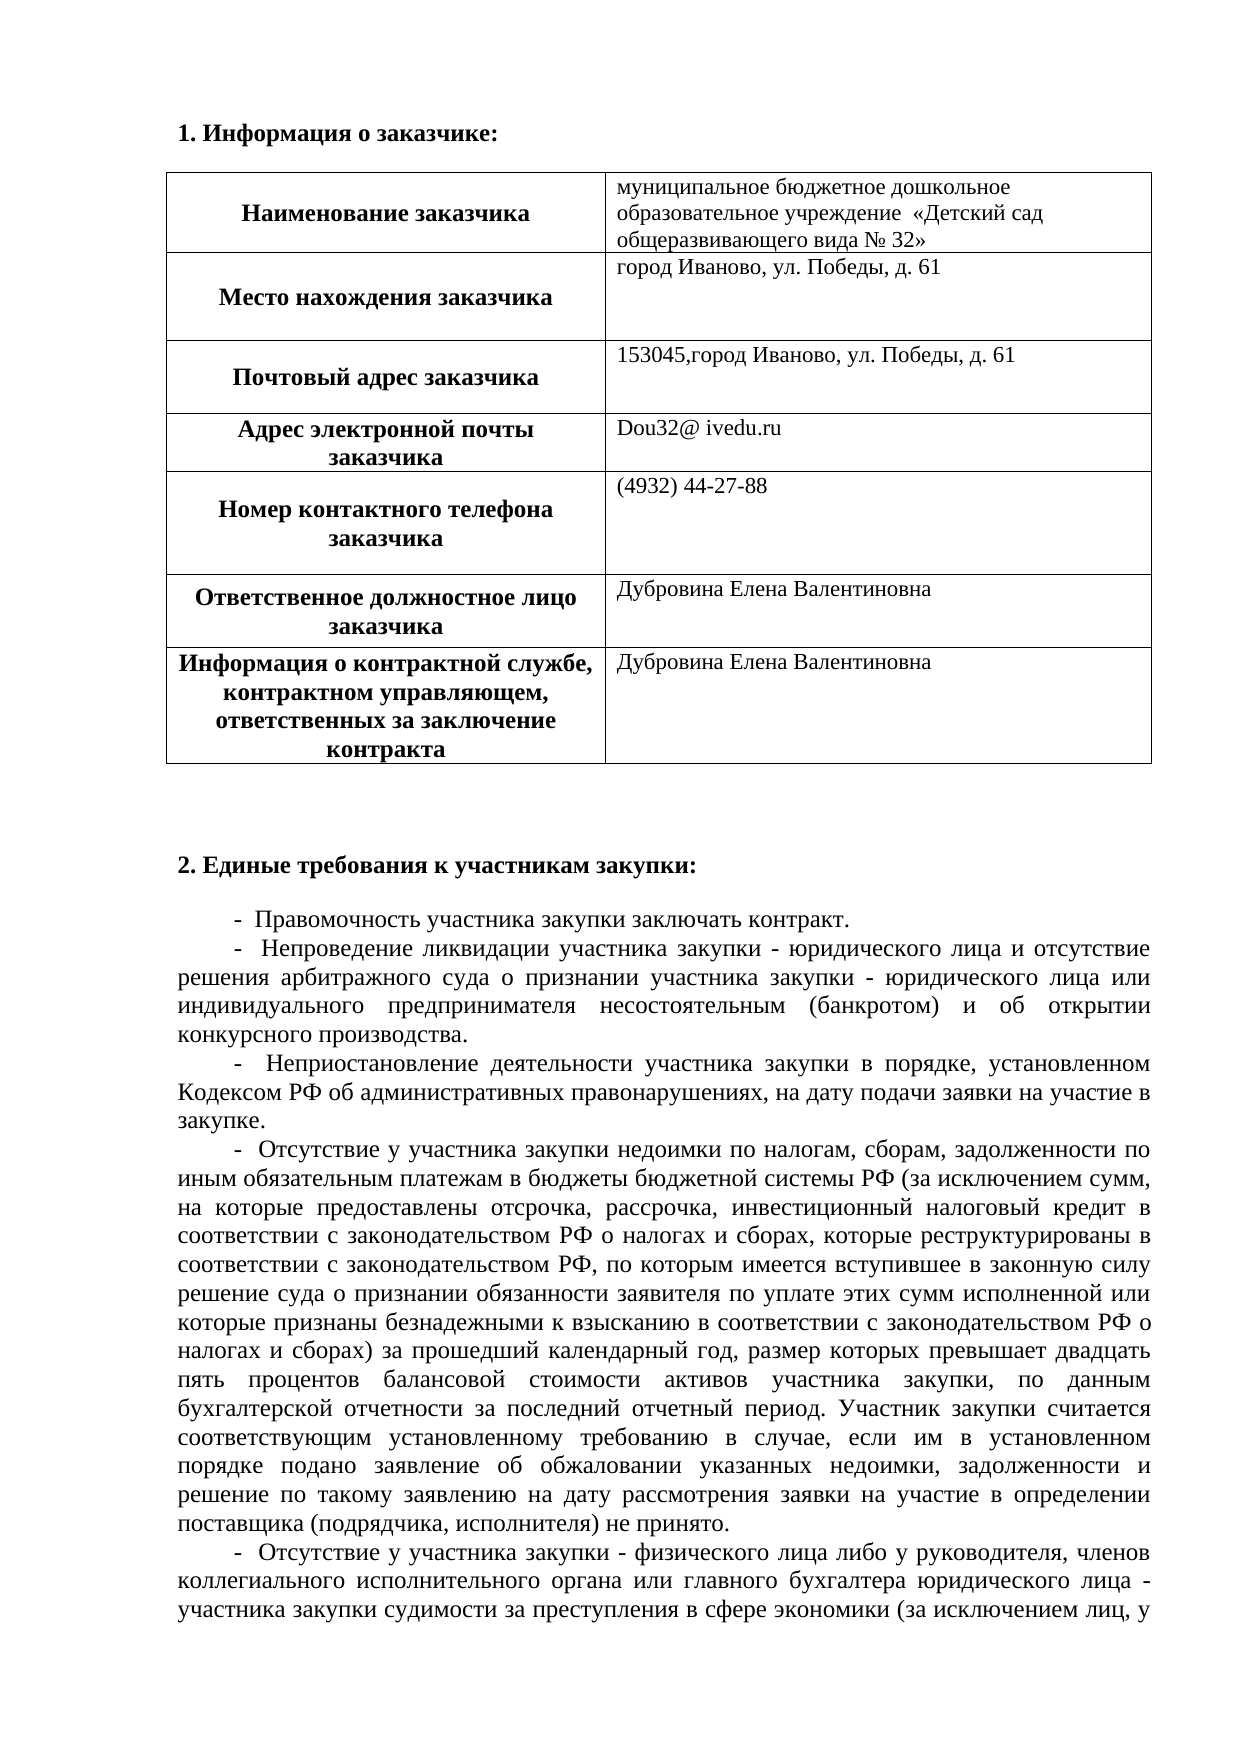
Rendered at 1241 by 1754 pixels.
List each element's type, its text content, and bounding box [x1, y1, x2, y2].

table_cell Адрес электронной почты заказчика [167, 414, 605, 471]
text - Правомочность участника закупки заключать контракт. [177, 904, 1152, 933]
table_cell Почтовый адрес заказчика [167, 341, 605, 413]
table_cell Дубровина Елена Валентиновна [606, 575, 1151, 647]
table_cell Информация о контрактной службе, контрактном управляющем, ответственных за заключение контракта [167, 648, 605, 763]
table_cell Дубровина Елена Валентиновна [606, 648, 1151, 763]
text - Отсутствие у участника закупки недоимки по налогам, сборам, задолженности по иным обязательным платежам в бюджеты бюджетной системы РФ (за исключением сумм, на которые предоставлены отсрочка, рассрочка, инвестиционный налоговый кредит в соответствии с законодательством РФ о налогах и сборах, которые реструктурированы в соответствии с законодательством РФ, по которым имеется вступившее в законную силу решение суда о признании обязанности заявителя по уплате этих сумм исполненной или которые признаны безнадежными к взысканию в соответствии с законодательством РФ о налогах и сборах) за прошедший календарный год, размер которых превышает двадцать пять процентов балансовой стоимости активов участника закупки, по данным бухгалтерской отчетности за последний отчетный период. Участник закупки считается соответствующим установленному требованию в случае, если им в установленном порядке подано заявление об обжаловании указанных недоимки, задолженности и решение по такому заявлению на дату рассмотрения заявки на участие в определении поставщика (подрядчика, исполнителя) не принято. [177, 1134, 1152, 1537]
text 1. Информация о заказчике: [177, 118, 1152, 147]
table_cell (4932) 44-27-88 [606, 472, 1151, 574]
table_cell город Иваново, ул. Победы, д. 61 [606, 253, 1151, 340]
table_cell Dou32@ ivedu.ru [606, 414, 1151, 471]
table_cell Ответственное должностное лицо заказчика [167, 575, 605, 647]
table_header Наименование заказчика [167, 173, 605, 252]
table_cell Номер контактного телефона заказчика [167, 472, 605, 574]
text - Непроведение ликвидации участника закупки - юридического лица и отсутствие решения арбитражного суда о признании участника закупки - юридического лица или индивидуального предпринимателя несостоятельным (банкротом) и об открытии конкурсного производства. [177, 933, 1152, 1048]
text 2. Единые требования к участникам закупки: [177, 850, 1152, 879]
text - Неприостановление деятельности участника закупки в порядке, установленном Кодексом РФ об административных правонарушениях, на дату подачи заявки на участие в закупке. [177, 1048, 1152, 1134]
table_cell 153045,город Иваново, ул. Победы, д. 61 [606, 341, 1151, 413]
table_cell Место нахождения заказчика [167, 253, 605, 340]
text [177, 1537, 1152, 1623]
table_header муниципальное бюджетное дошкольное образовательное учреждение «Детский сад общеразвивающего вида № 32» [606, 173, 1151, 252]
